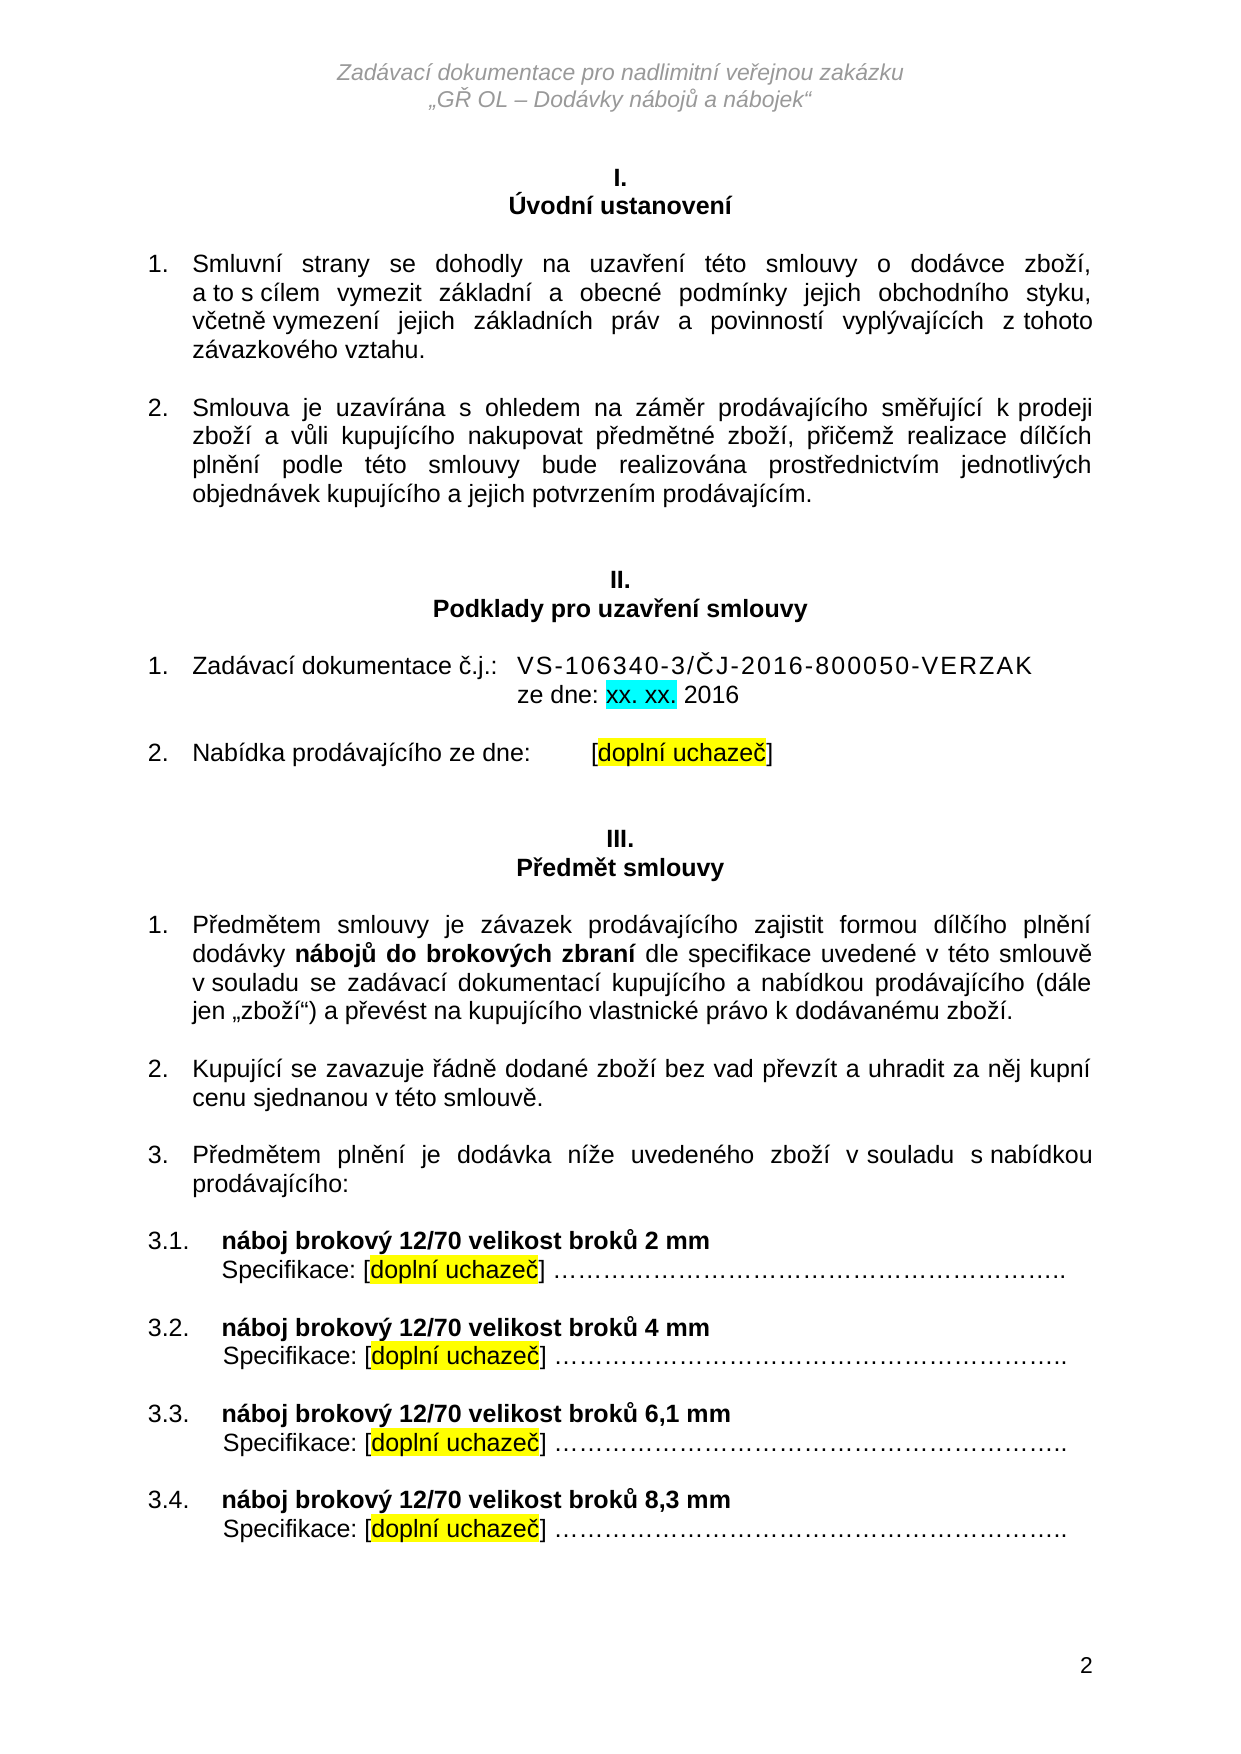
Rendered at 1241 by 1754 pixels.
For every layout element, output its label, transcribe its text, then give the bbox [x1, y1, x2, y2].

list náboj brokový 12/70 velikost broků 8,3 mm [148, 1485, 1093, 1514]
list náboj brokový 12/70 velikost broků 2 mm [148, 1226, 1093, 1255]
list Kupující se zavazuje řádně dodané zboží bez vad převzít a uhradit za něj kupní cenu sjednanou v této smlouvě. [148, 1054, 1093, 1111]
list Specifikace: [doplní uchazeč] …………………………………………………….. [223, 1427, 1093, 1456]
list Specifikace: [doplní uchazeč] …………………………………………………….. [223, 1341, 371, 1370]
list Smluvní strany se dohodly na uzavření této smlouvy o dodávce zboží, a to s cílem vymezit základní a obecné podmínky jejich obchodního styku, včetně vymezení jejich základních práv a povinností vyplývajících z tohoto závazkového vztahu. [148, 249, 1093, 364]
list Zadávací dokumentace č.j.: VS-106340-3/ČJ-2016-800050-VERZAK [148, 651, 1093, 680]
list náboj brokový 12/70 velikost broků 6,1 mm [148, 1399, 1093, 1427]
list ze dne: xx. xx. 2016 [148, 680, 606, 709]
list Nabídka prodávajícího ze dne: [doplní uchazeč] [148, 737, 1093, 766]
text Podklady pro uzavření smlouvy [148, 594, 1093, 622]
text I. [148, 162, 1093, 191]
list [223, 1514, 371, 1542]
list Předmětem smlouvy je závazek prodávajícího zajistit formou dílčího plnění dodávky nábojů do brokových zbraní dle specifikace uvedené v této smlouvě v souladu se zadávací dokumentací kupujícího a nabídkou prodávajícího (dále jen „zboží“) a převést na kupujícího vlastnické právo k dodávanému zboží. [148, 910, 1093, 1025]
text Předmět smlouvy [148, 852, 1093, 881]
list náboj brokový 12/70 velikost broků 4 mm [148, 1312, 1093, 1341]
text II. [148, 565, 1093, 594]
list Smlouva je uzavírána s ohledem na záměr prodávajícího směřující k prodeji zboží a vůli kupujícího nakupovat předmětné zboží, přičemž realizace dílčích plnění podle této smlouvy bude realizována prostřednictvím jednotlivých objednávek kupujícího a jejich potvrzením prodávajícím. [148, 392, 1093, 507]
text Úvodní ustanovení [148, 191, 1093, 220]
list Předmětem plnění je dodávka níže uvedeného zboží v souladu s nabídkou prodávajícího: [148, 1140, 1093, 1197]
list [539, 1514, 1093, 1542]
list ze dne: xx. xx. 2016 [677, 680, 1093, 709]
list Specifikace: [doplní uchazeč] …………………………………………………….. [539, 1341, 1093, 1370]
list Specifikace: [doplní uchazeč] …………………………………………………….. [221, 1255, 370, 1284]
text III. [148, 824, 1093, 852]
list Specifikace: [doplní uchazeč] …………………………………………………….. [538, 1255, 1093, 1284]
